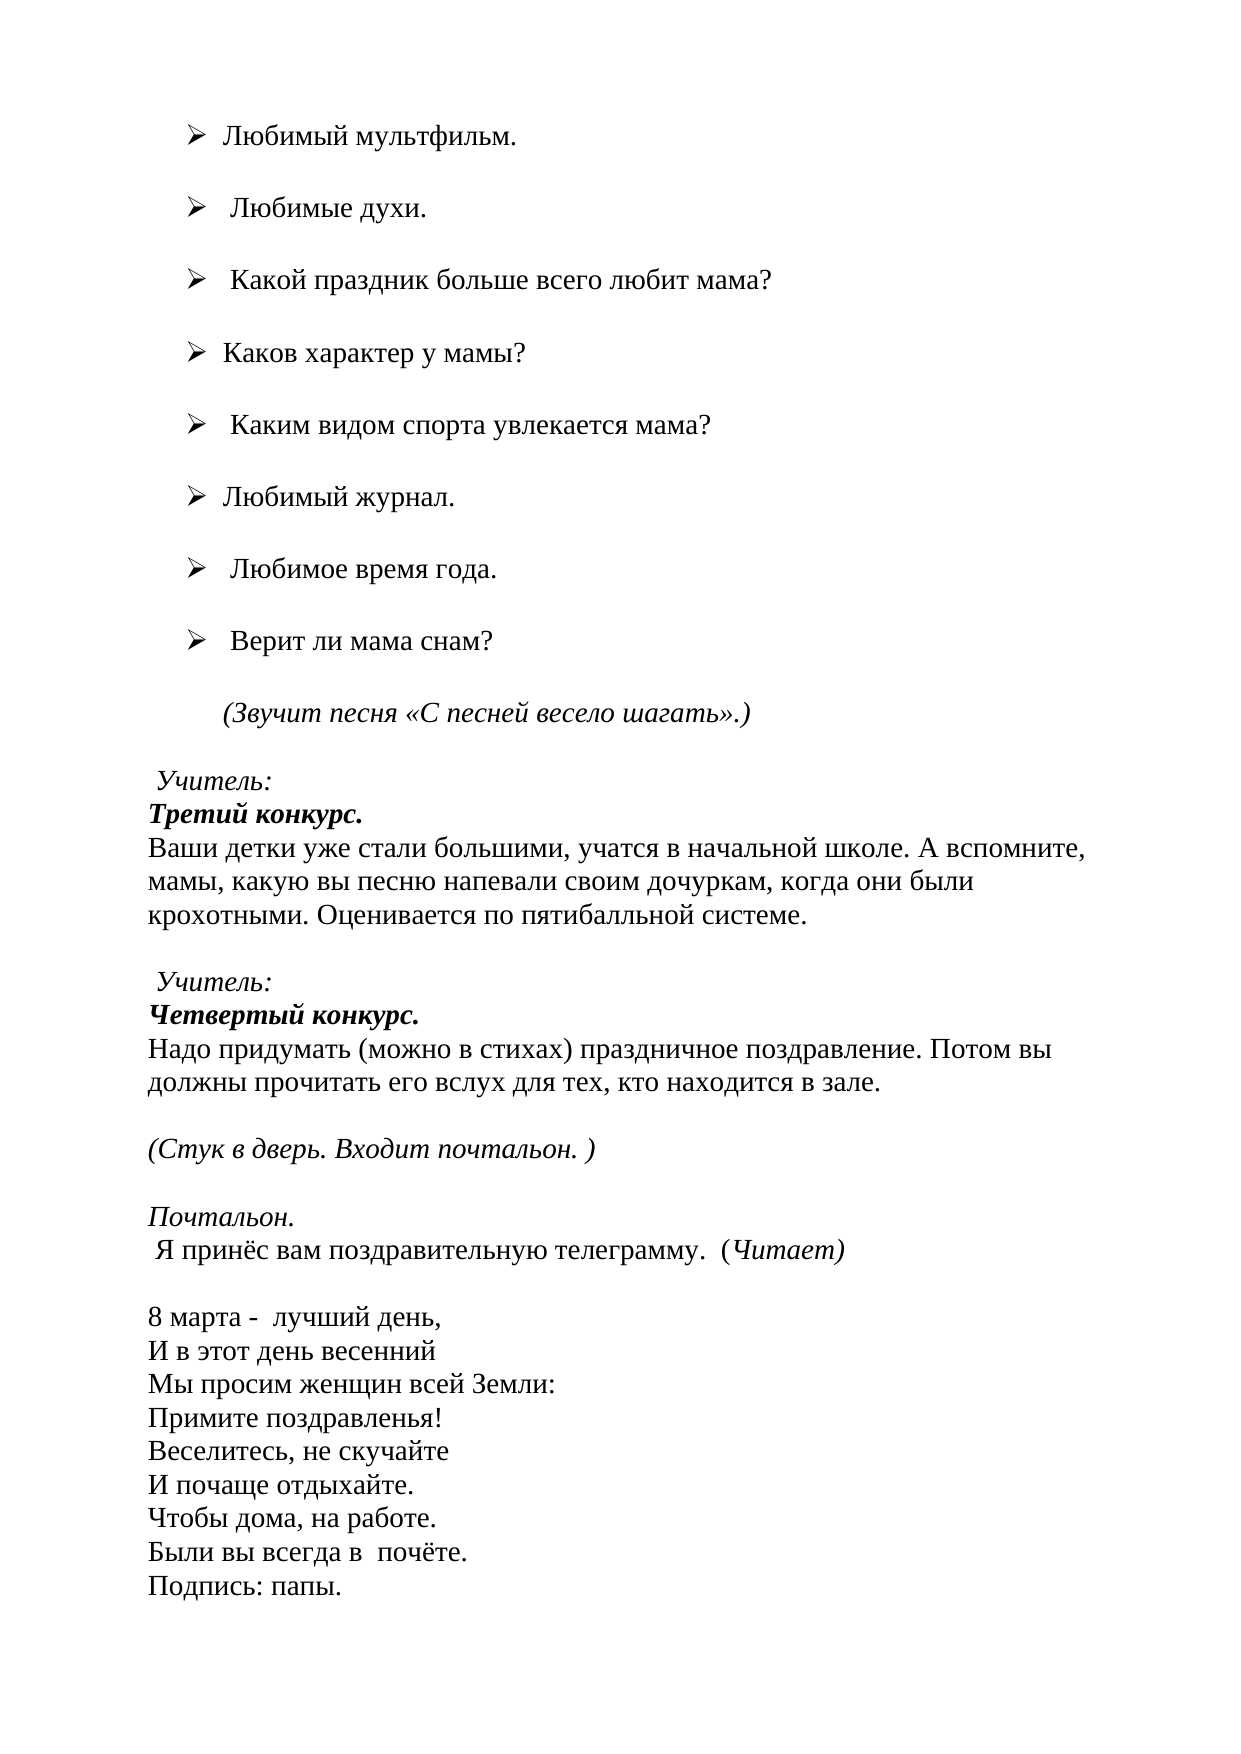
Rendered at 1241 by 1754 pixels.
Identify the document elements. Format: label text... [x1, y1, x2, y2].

text И почаще отдыхайте. [148, 1467, 1114, 1501]
text Четвертый конкурс. [148, 997, 1114, 1031]
text Мы просим женщин всей Земли: [148, 1366, 1114, 1400]
list Любимые духи. [185, 190, 1114, 224]
list Любимый мультфильм. [185, 118, 1114, 152]
list Любимый журнал. [185, 479, 1114, 513]
text Примите поздравленья! [148, 1400, 1114, 1433]
text Учитель: [148, 763, 1114, 796]
list Верит ли мама снам? [185, 623, 1114, 657]
text Подпись: папы. [148, 1568, 1114, 1601]
text Ваши детки уже стали большими, учатся в начальной школе. А вспомните, мамы, какую вы песню напевали своим дочуркам, когда они были крохотными. Оценивается по пятибалльной системе. [148, 830, 1114, 930]
text Были вы всегда в почёте. [148, 1534, 1114, 1568]
text Почтальон. [148, 1199, 1114, 1232]
list (Звучит песня «С песней весело шагать».) [223, 696, 1114, 729]
text Надо придумать (можно в стихах) праздничное поздравление. Потом вы должны прочитать его вслух для тех, кто находится в зале. [148, 1031, 1114, 1098]
list Каким видом спорта увлекается мама? [185, 407, 1114, 441]
text Учитель: [148, 964, 1114, 997]
text Веселитесь, не скучайте [148, 1433, 1114, 1467]
text Я принёс вам поздравительную телеграмму. (Читает) [148, 1232, 1114, 1266]
list Любимое время года. [185, 551, 1114, 585]
list Каков характер у мамы? [185, 335, 1114, 368]
text 8 марта - лучший день, [148, 1299, 1114, 1333]
text Чтобы дома, на работе. [148, 1501, 1114, 1534]
text Третий конкурс. [148, 796, 1114, 830]
text (Стук в дверь. Входит почтальон. ) [148, 1132, 1114, 1165]
list Какой праздник больше всего любит мама? [185, 262, 1114, 296]
text И в этот день весенний [148, 1333, 1114, 1366]
